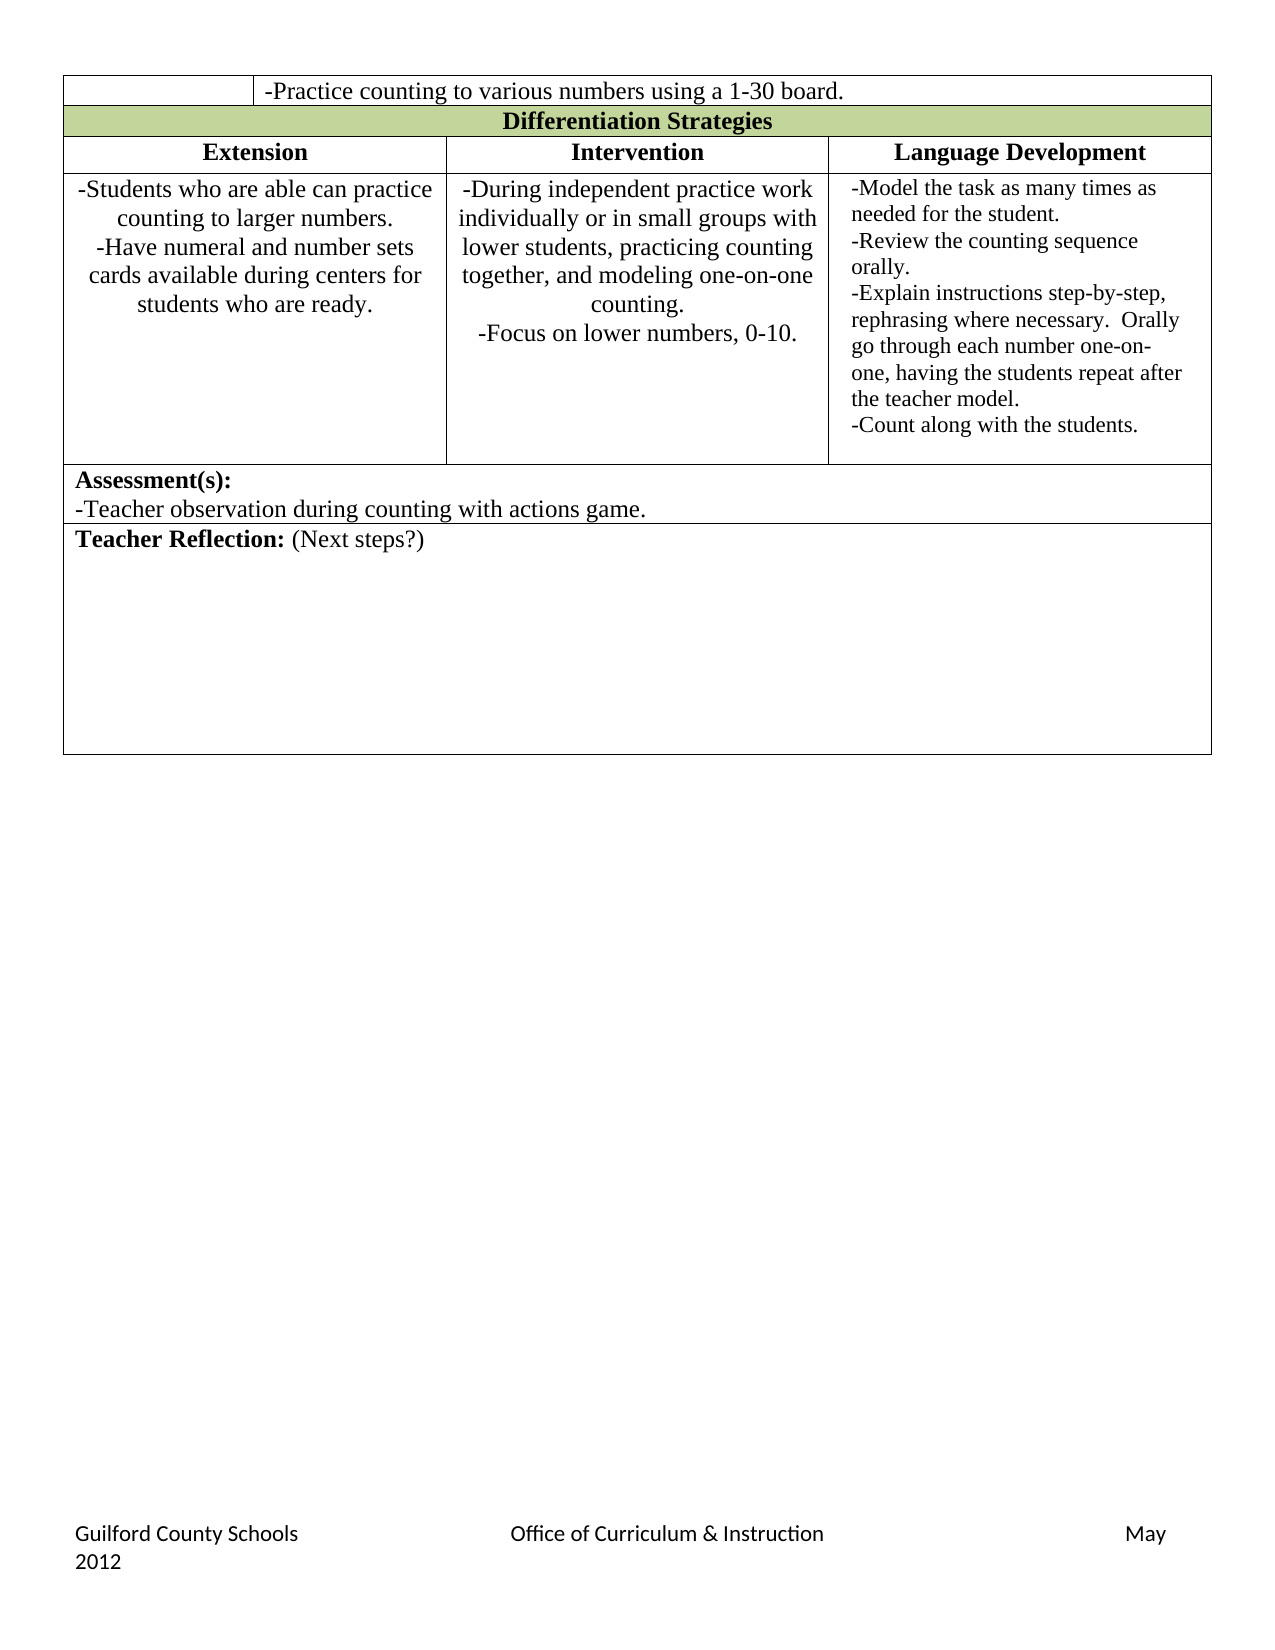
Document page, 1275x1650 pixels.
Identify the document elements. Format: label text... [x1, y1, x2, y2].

table_cell Intervention [447, 137, 828, 173]
table_cell Language Development [829, 137, 1211, 173]
table_cell Teacher Reflection: (Next steps?) [64, 524, 1211, 754]
table_cell Differentiation Strategies [64, 106, 1211, 136]
table_cell -During independent practice work individually or in small groups with lower students, practicing counting together, and modeling one-on-one counting. -Focus on lower numbers, 0-10. [447, 174, 828, 464]
table_cell -Students who are able can practice counting to larger numbers. -Have numeral and number sets cards available during centers for students who are ready. [64, 174, 446, 464]
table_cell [254, 76, 1211, 105]
table_cell Assessment(s): -Teacher observation during counting with actions game. [64, 465, 1211, 523]
table_cell [829, 174, 1211, 464]
table_cell Extension [64, 137, 446, 173]
